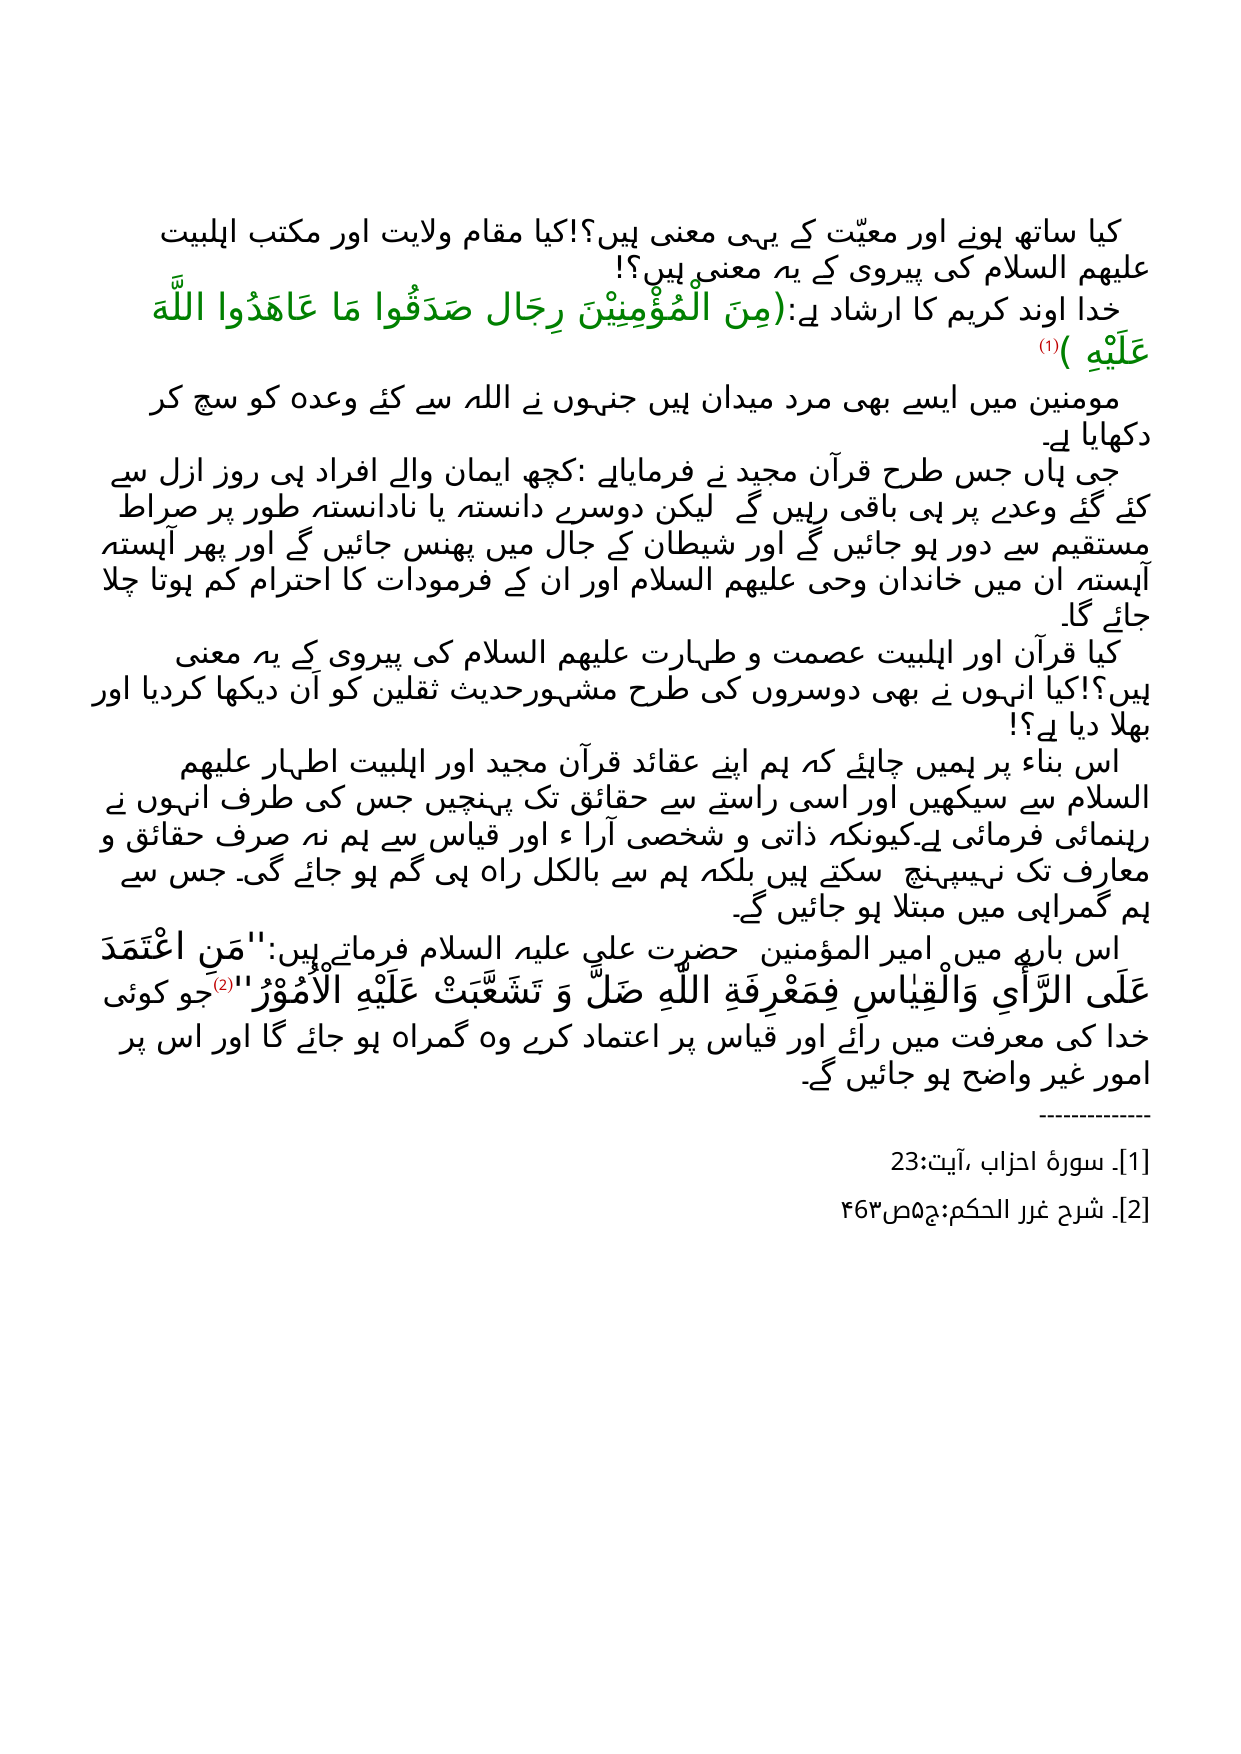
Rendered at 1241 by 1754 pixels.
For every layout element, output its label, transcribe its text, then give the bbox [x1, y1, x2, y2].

text اس بارے میں امیر المؤمنین حضرت علی علیہ السلام فرماتے ہیں:''مَنِ اعْتَمَدَ عَلَی الرَّأْیِ وَالْقِیٰاسِ فِمَعْرِفَةِ اللّٰهِ ضَلَّ وَ تَشَعَّبَتْ عَلَیْهِ الْاُمُوْرُ''(2)جو کوئی خدا کی معرفت میں رائے اور قیاس پر اعتماد کرے وہ گمراہ ہو جائے گا اور اس پر امور غیر واضح ہو جائیں گے۔ [89, 925, 1152, 1091]
text خدا اوند کریم کا ارشاد ہے:(مِنَ الْمُؤْمِنِیْنَ رِجَال صَدَقُوا مَا عَاهَدُوا اللَّهَ عَلَیْْهِ )(1) [89, 286, 1152, 379]
text اس بناء پر ہمیں چاہئے کہ ہم اپنے عقائد قرآن مجید اور اہلبیت اطہار علیھم السلام سے سیکھیں اور اسی راستے سے حقائق تک پہنچیں جس کی طرف انہوں نے رہنمائی فرمائی ہے۔کیونکہ ذاتی و شخصی آرا ء اور قیاس سے ہم نہ صرف حقائق و معارف تک نہیںپہنچ سکتے ہیں بلکہ ہم سے بالکل راہ ہی گم ہو جائے گی۔ جس سے ہم گمراہی میں مبتلا ہو جائیں گے۔ [89, 743, 1152, 925]
text [2]۔ شرح غرر الحکم:ج۵ص۴6۳ [89, 1186, 1152, 1233]
text [1]۔ سورۂ احزاب ،آیت:23 [89, 1139, 1152, 1186]
text جی ہاں جس طرح قرآن مجید نے فرمایاہے :کچھ ایمان والے افراد ہی روز ازل سے کئے گئے وعدے پر ہی باقی رہیں گے لیکن دوسرے دانستہ یا نادانستہ طور پر صراط مستقیم سے دور ہو جائیں گے اور شیطان کے جال میں پھنس جائیں گے اور پھر آہستہ آہستہ ان میں خاندان وحی علیھم السلام اور ان کے فرمودات کا احترام کم ہوتا چلا جائے گا۔ [89, 452, 1152, 634]
text کیا ساتھ ہونے اور معیّت کے یہی معنی ہیں؟!کیا مقام ولایت اور مکتب اہلبیت علیھم السلام کی پیروی کے یہ معنی ہیں؟! [89, 213, 1152, 286]
text کیا قرآن اور اہلبیت عصمت و طہارت علیھم السلام کی پیروی کے یہ معنی ہیں؟!کیا انہوں نے بھی دوسروں کی طرح مشہورحدیث ثقلین کو اَن دیکھا کردیا اور بھلا دیا ہے؟! [89, 634, 1152, 743]
text -------------- [89, 1091, 1152, 1139]
text مومنین میں ایسے بھی مرد میدان ہیں جنہوں نے اللہ سے کئے وعدہ کو سچ کر دکھایا ہے۔ [89, 379, 1152, 452]
